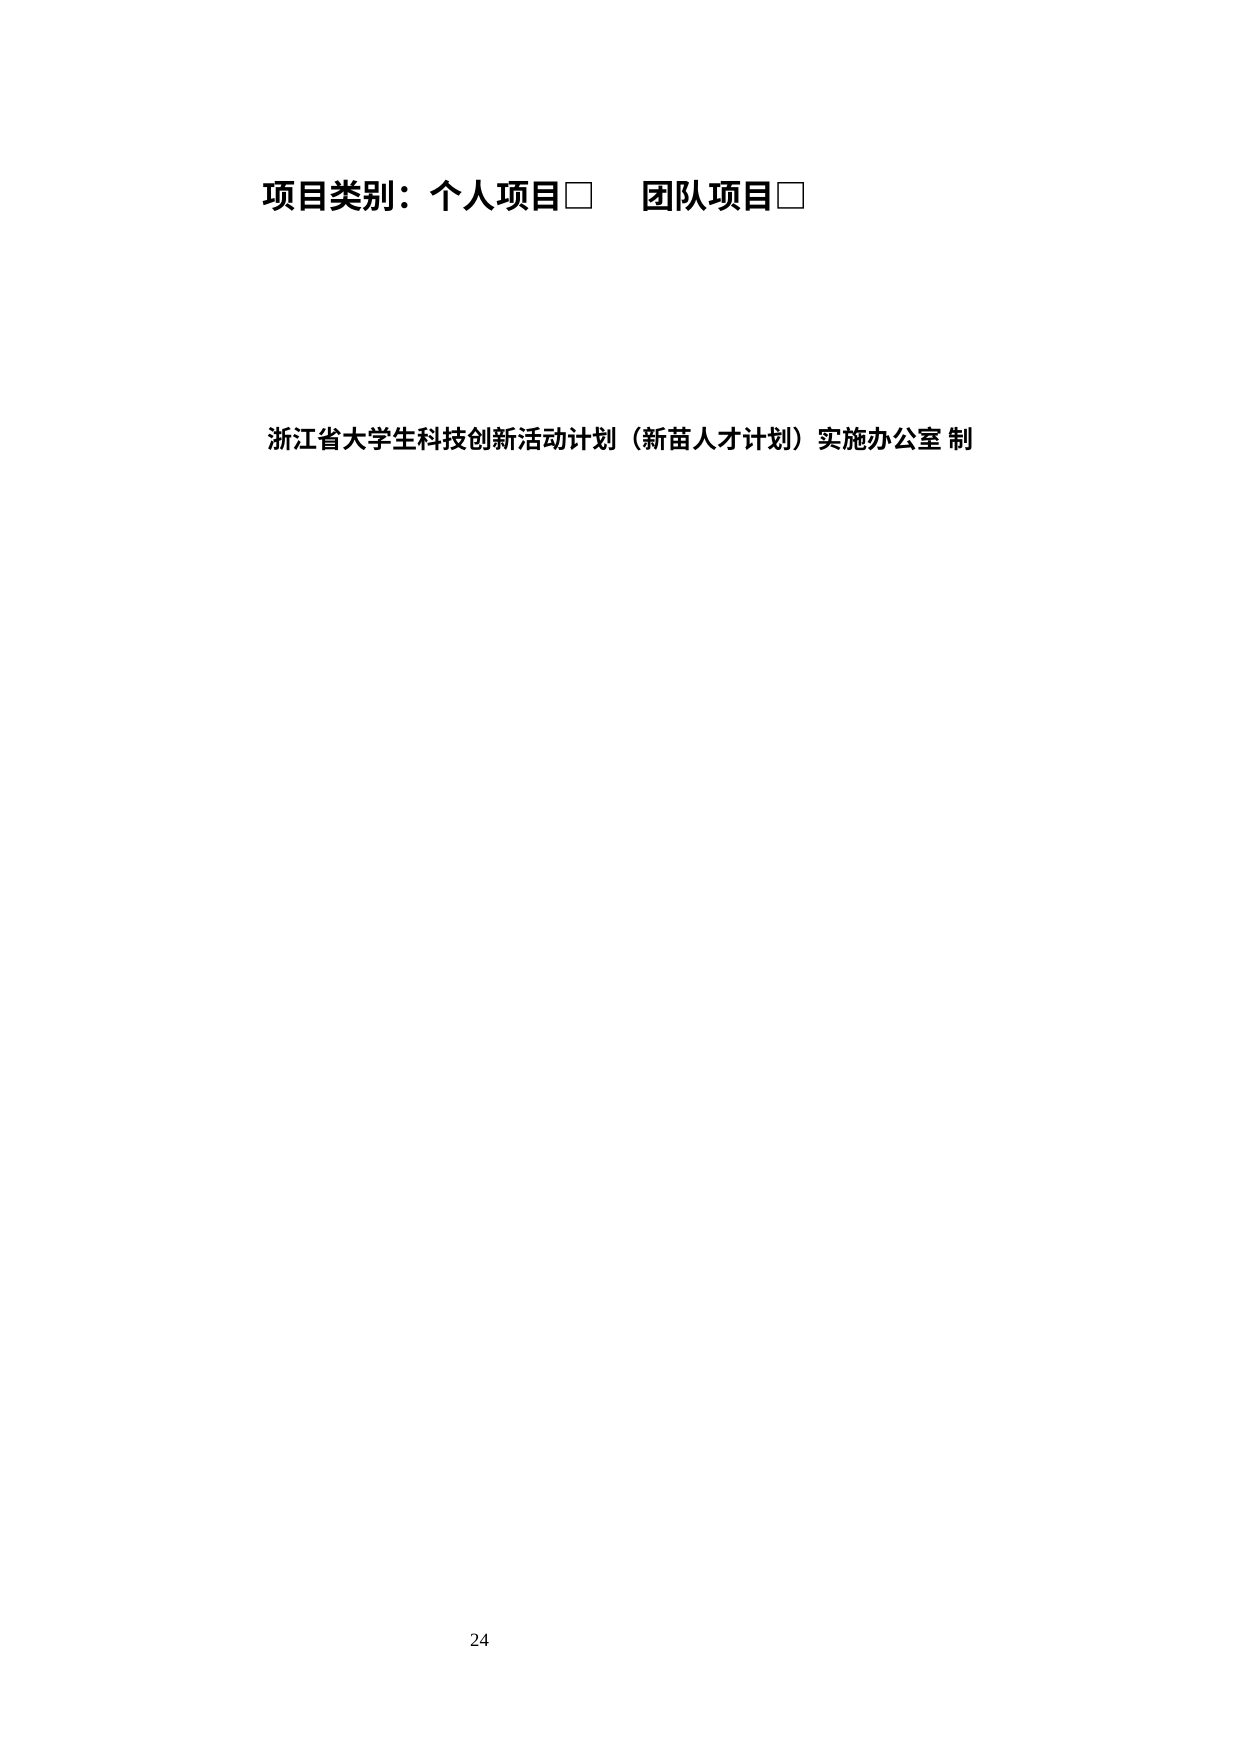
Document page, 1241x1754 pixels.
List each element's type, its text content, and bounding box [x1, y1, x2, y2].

text 浙江省大学生科技创新活动计划（新苗人才计划）实施办公室 制 [187, 405, 1053, 470]
text 项目类别：个人项目□ 团队项目□ [187, 162, 1053, 227]
